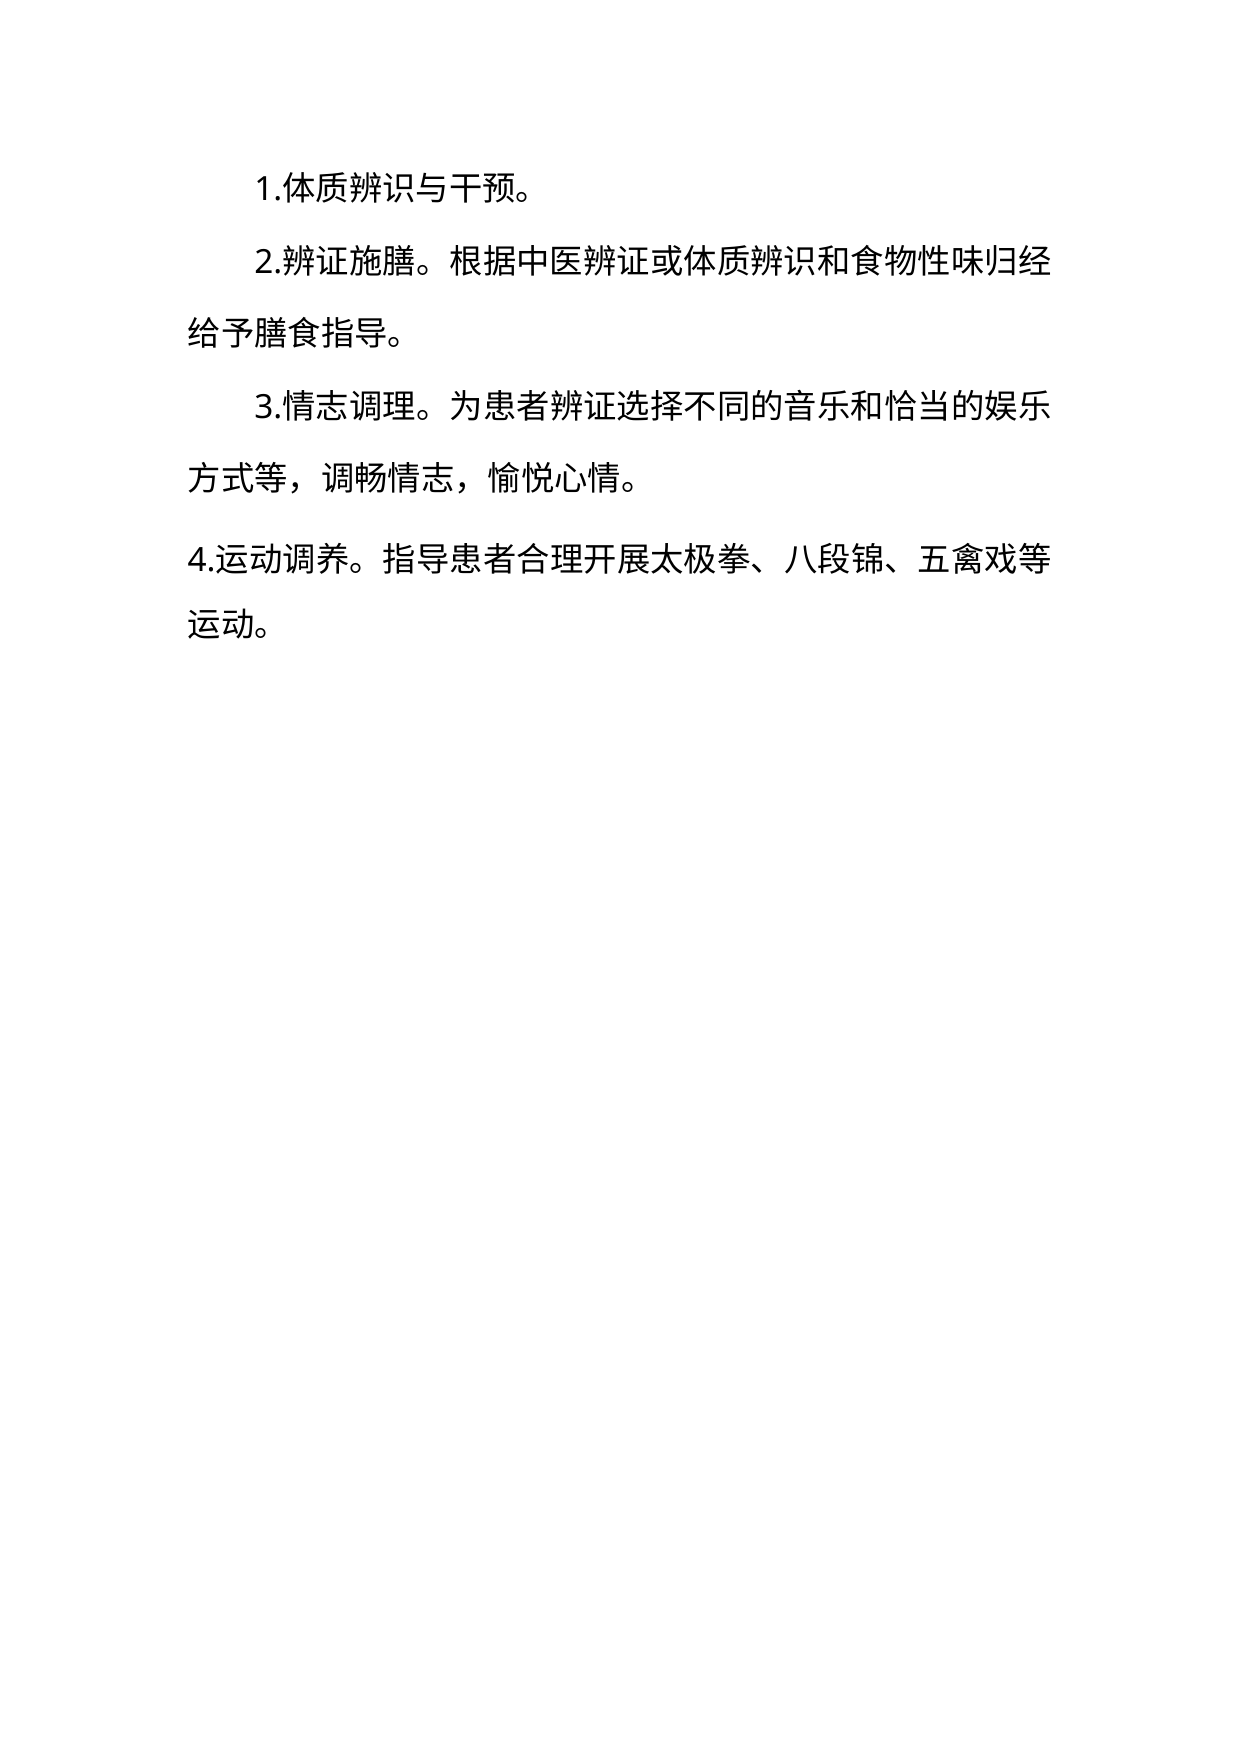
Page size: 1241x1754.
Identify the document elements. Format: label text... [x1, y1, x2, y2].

text 2.辨证施膳。根据中医辨证或体质辨识和食物性味归经给予膳食指导。 [187, 234, 1053, 355]
text 3.情志调理。为患者辨证选择不同的音乐和恰当的娱乐方式等，调畅情志，愉悦心情。 [187, 379, 1053, 500]
text 4.运动调养。指导患者合理开展太极拳、八段锦、五禽戏等运动。 [187, 524, 1053, 654]
text 1.体质辨识与干预。 [187, 162, 1053, 210]
